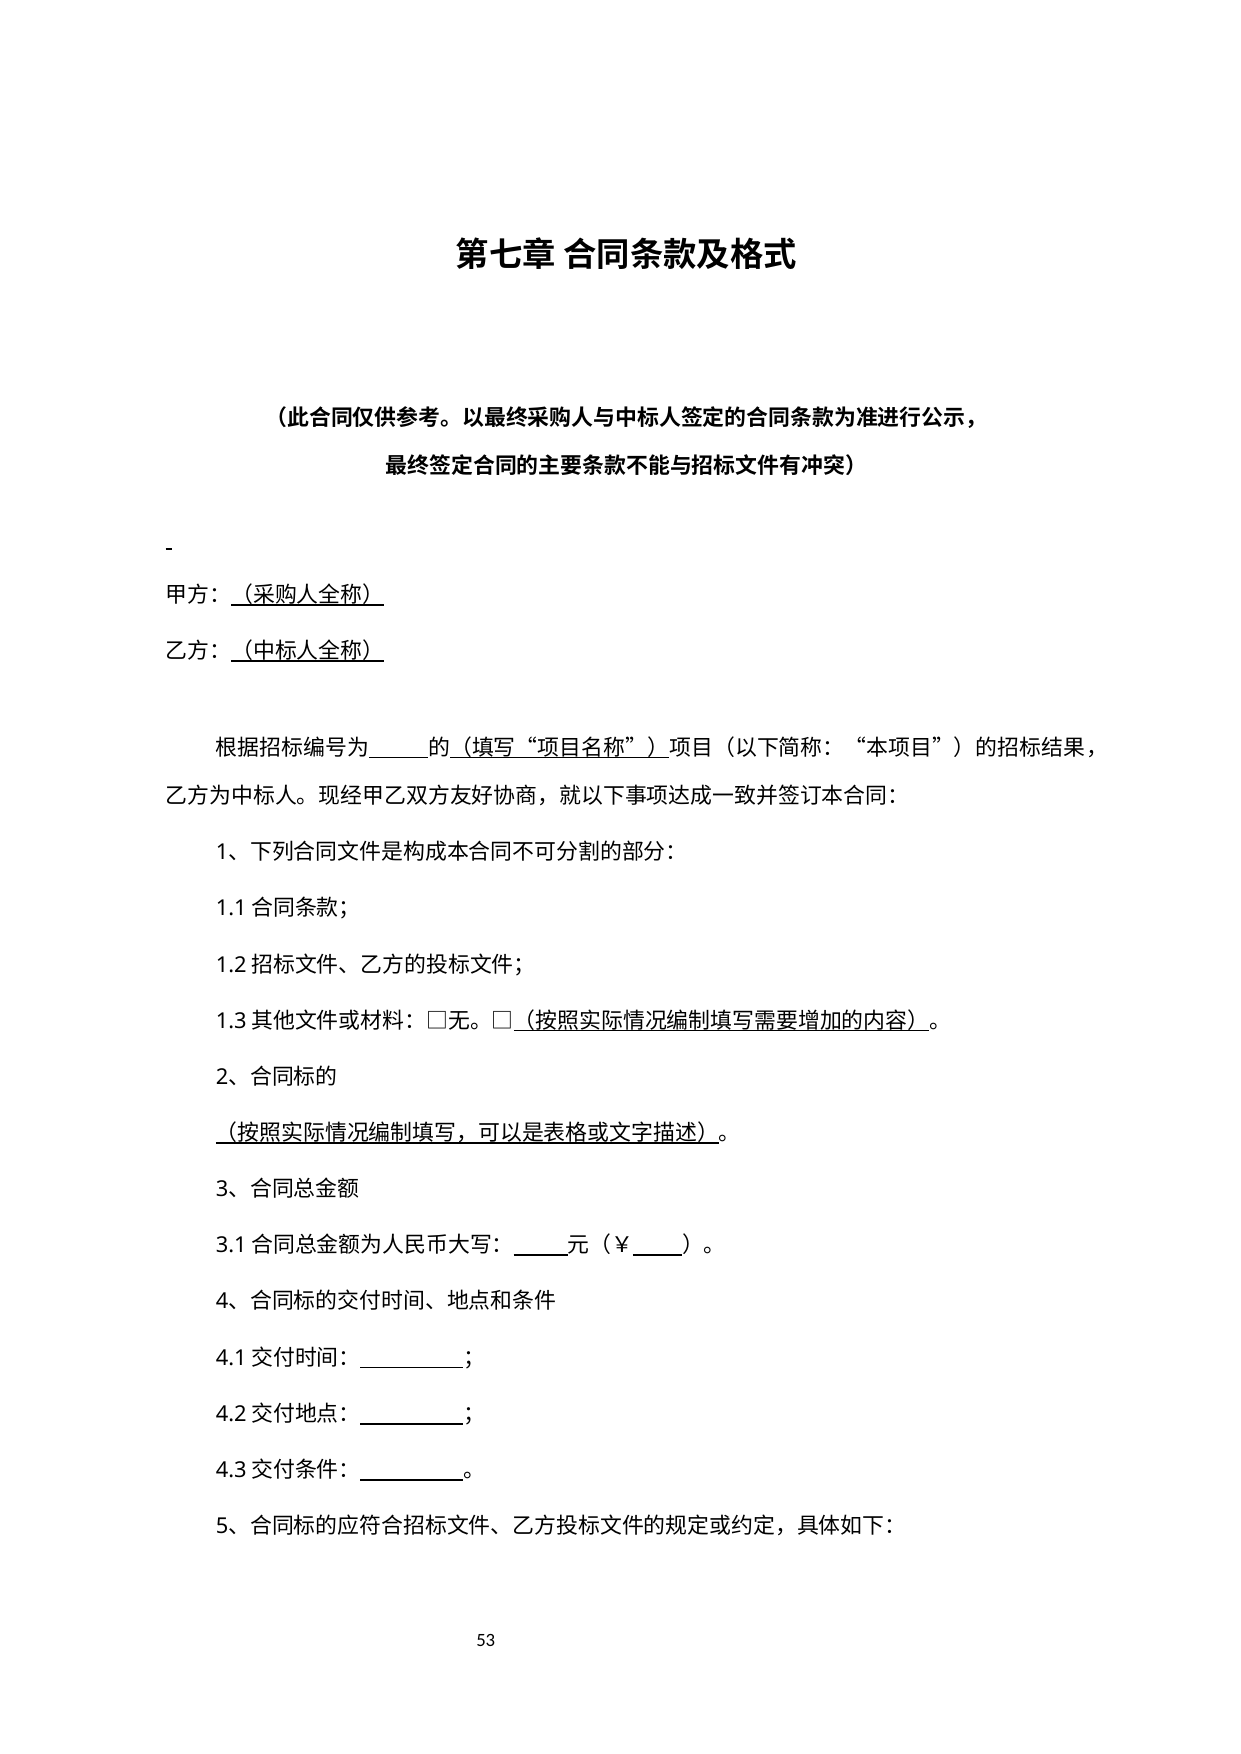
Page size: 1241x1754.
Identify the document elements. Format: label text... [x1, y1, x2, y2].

text 4.2交付地点： ； [165, 1395, 1087, 1428]
text 1.1合同条款； [165, 890, 1087, 923]
text 最终签定合同的主要条款不能与招标文件有冲突） [165, 447, 1087, 480]
text 5、合同标的应符合招标文件、乙方投标文件的规定或约定，具体如下： [165, 1508, 1087, 1540]
text 1.2招标文件、乙方的投标文件； [165, 946, 1087, 979]
text 2、合同标的 [165, 1058, 1087, 1091]
text 1、下列合同文件是构成本合同不可分割的部分： [165, 834, 1087, 866]
text 甲方：（采购人全称） [165, 576, 1087, 609]
text 根据招标编号为 的（填写“项目名称”）项目（以下简称：“本项目”）的招标结果，乙方为中标人。现经甲乙双方友好协商，就以下事项达成一致并签订本合同： [165, 729, 1087, 810]
text （按照实际情况编制填写，可以是表格或文字描述）。 [165, 1115, 1087, 1147]
text 3、合同总金额 [165, 1171, 1087, 1203]
text 3.1合同总金额为人民币大写： 元（￥ ）。 [165, 1227, 1087, 1259]
text 4.1交付时间： ； [165, 1339, 1087, 1372]
text 4.3交付条件： 。 [165, 1452, 1087, 1484]
text 1.3其他文件或材料：□无。□（按照实际情况编制填写需要增加的内容）。 [165, 1002, 1087, 1035]
text 乙方：（中标人全称） [165, 633, 1087, 665]
text （此合同仅供参考。以最终采购人与中标人签定的合同条款为准进行公示， [165, 399, 1087, 432]
text 4、合同标的交付时间、地点和条件 [165, 1283, 1087, 1316]
text 第七章 合同条款及格式 [165, 219, 1087, 284]
